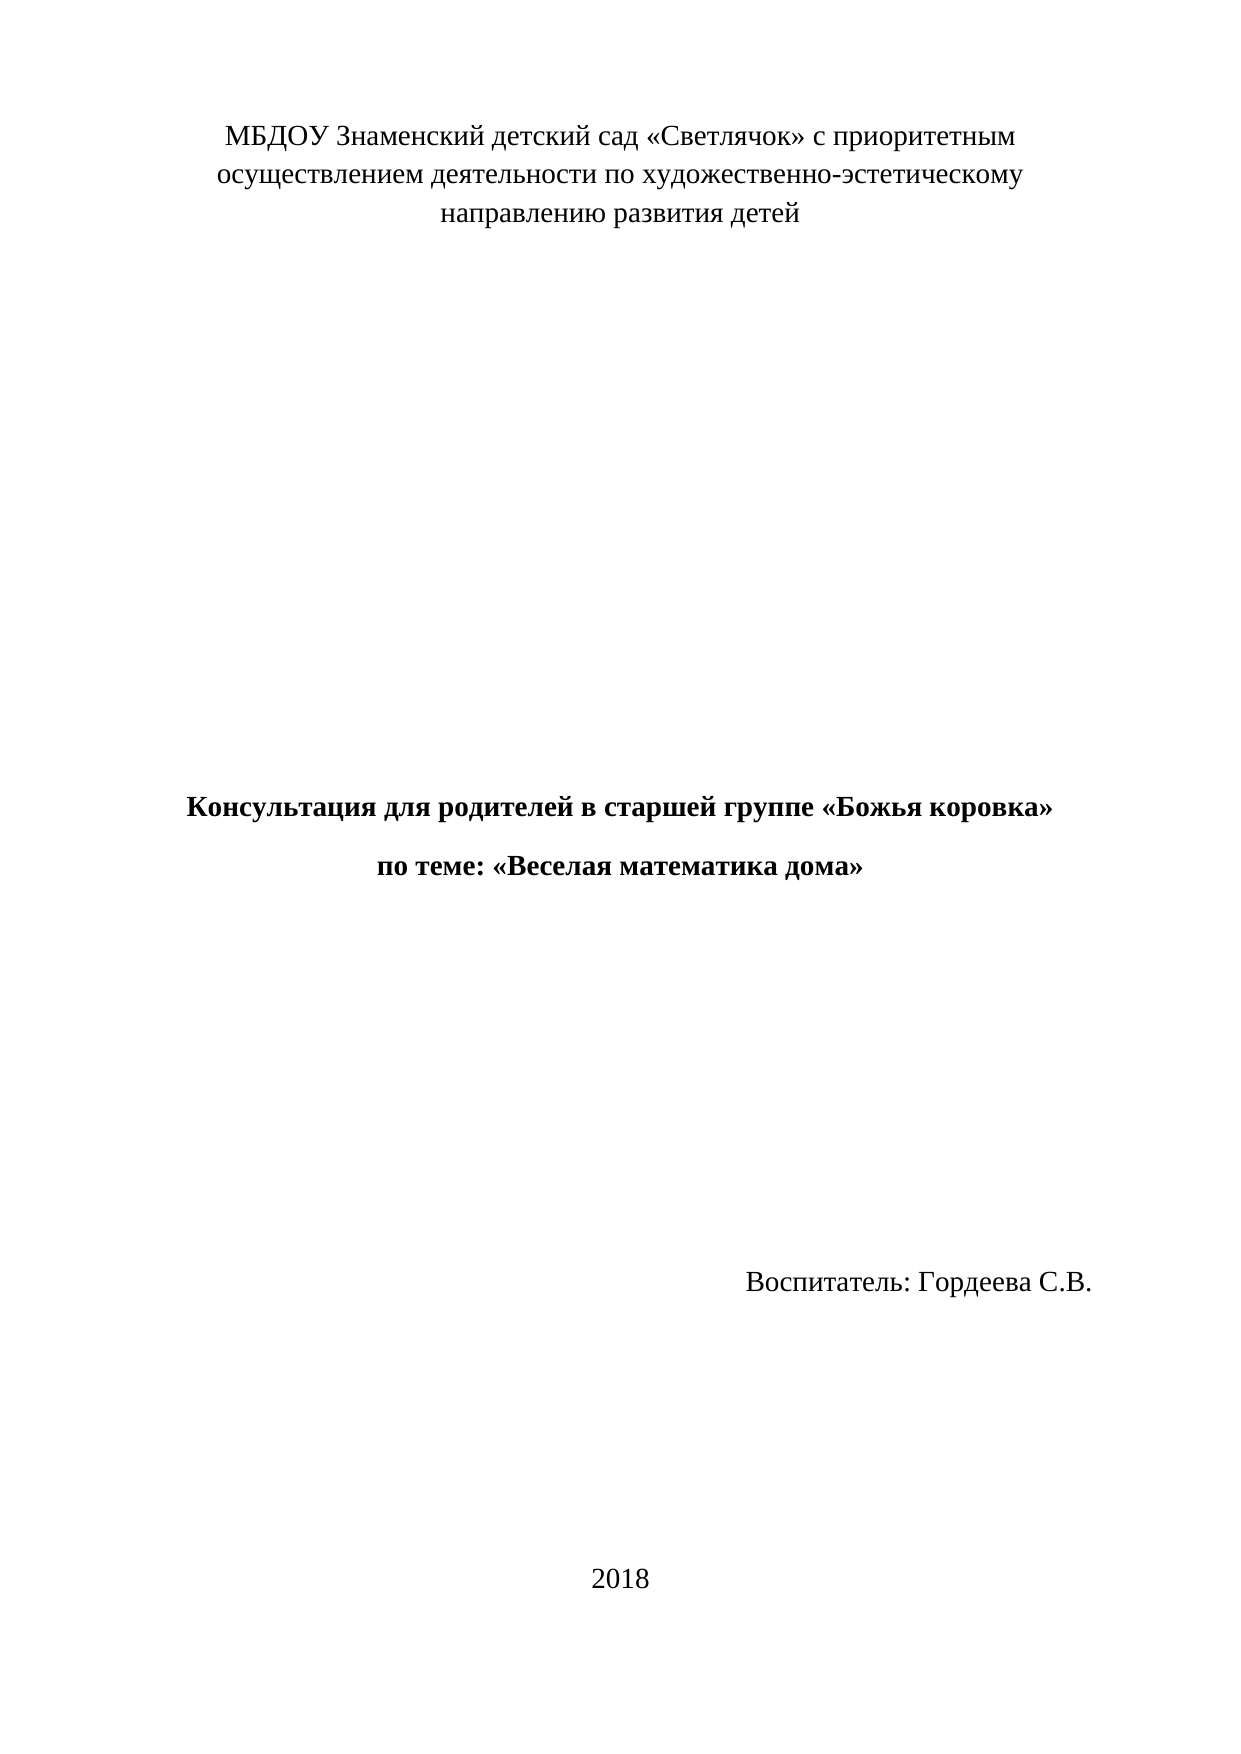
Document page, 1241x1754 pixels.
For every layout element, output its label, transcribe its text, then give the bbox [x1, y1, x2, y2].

text Воспитатель: Гордеева С.В. [148, 1264, 1092, 1297]
text Консультация для родителей в старшей группе «Божья коровка» [148, 789, 1092, 822]
text по теме: «Веселая математика дома» [148, 848, 1092, 882]
text МБДОУ Знаменский детский сад «Светлячок» с приоритетным осуществлением деятельности по художественно-эстетическому направлению развития детей [148, 118, 1092, 229]
text 2018 [148, 1561, 1092, 1594]
